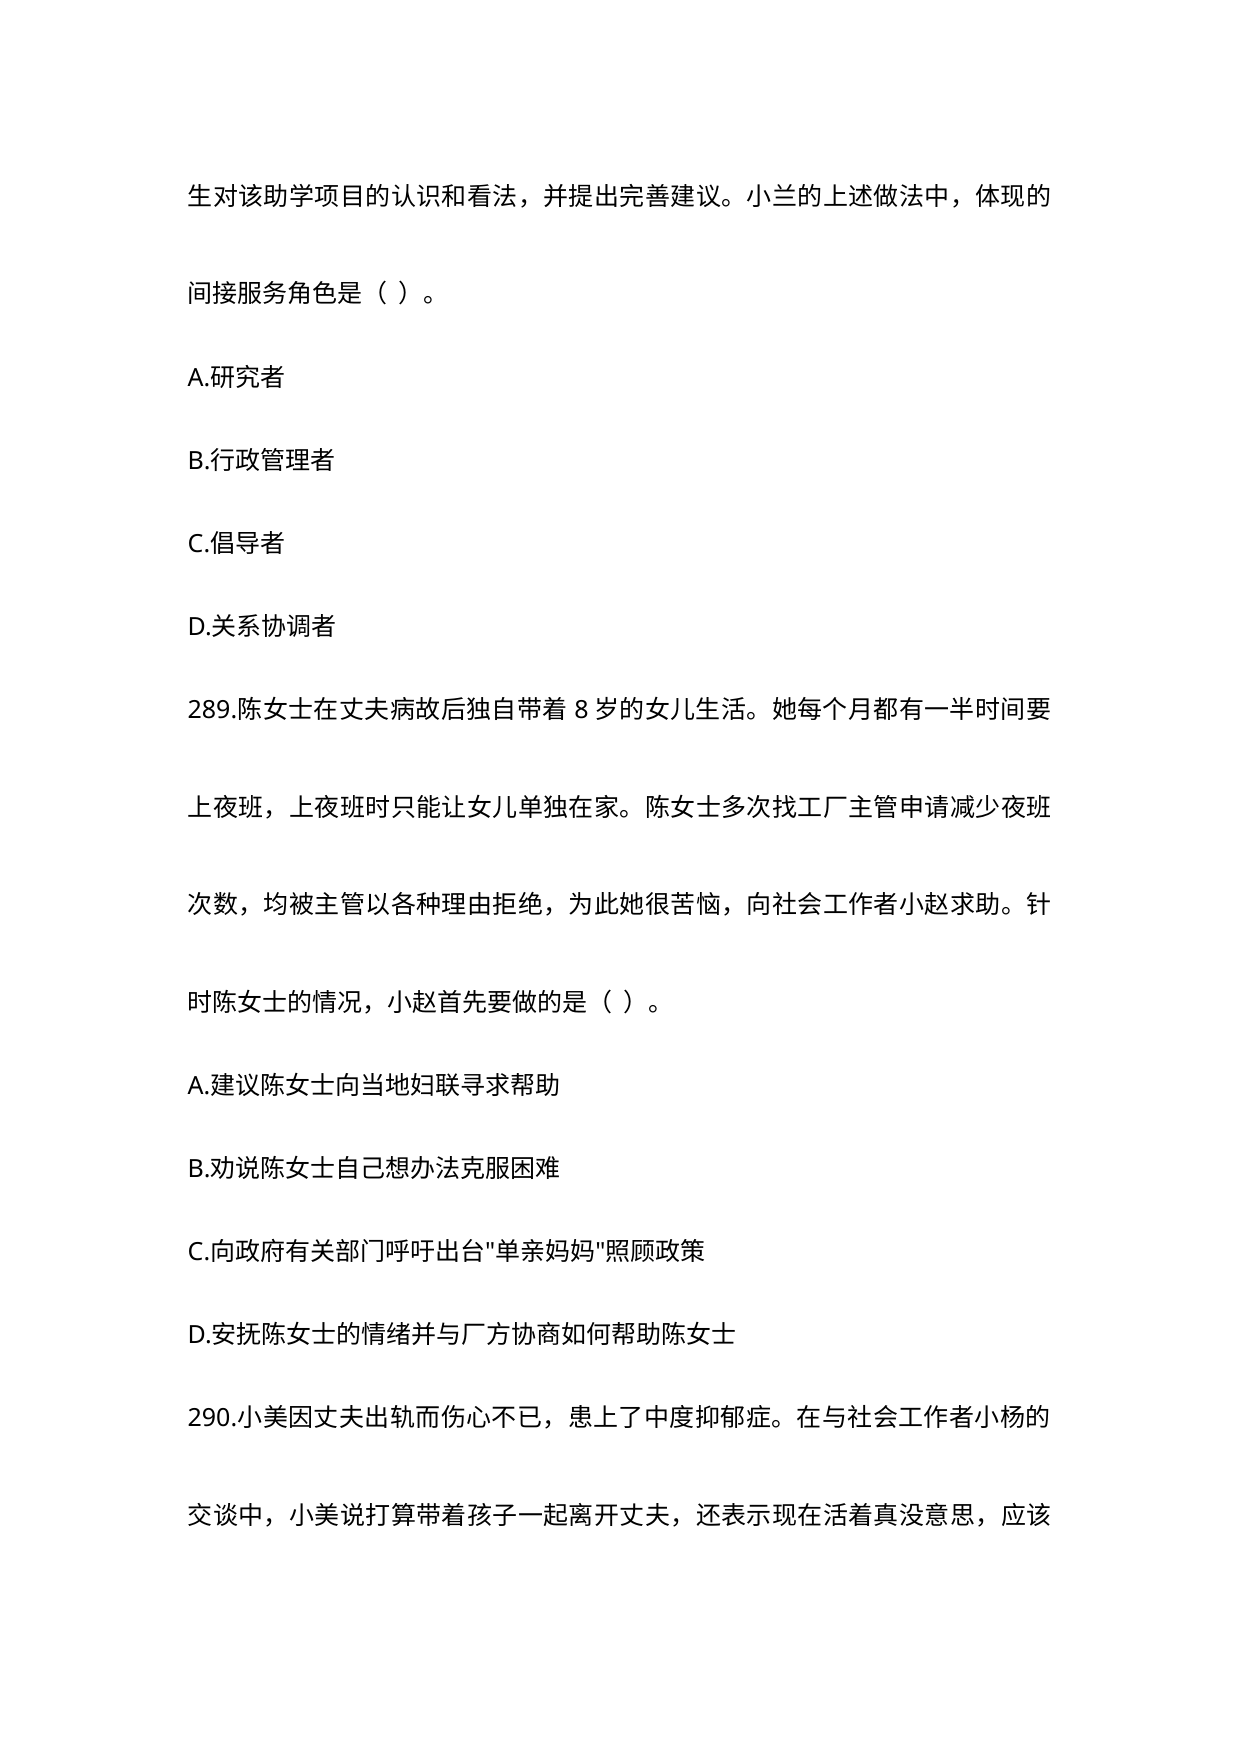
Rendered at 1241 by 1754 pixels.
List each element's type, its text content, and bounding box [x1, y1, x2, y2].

list D.安抚陈女士的情绪并与厂方协商如何帮助陈女士 [187, 1300, 1053, 1365]
list A.建议陈女士向当地妇联寻求帮助 [187, 1051, 1053, 1116]
list B.劝说陈女士自己想办法克服困难 [187, 1134, 1053, 1199]
list 289.陈女士在丈夫病故后独自带着8岁的女儿生活。她每个月都有一半时间要上夜班，上夜班时只能让女儿单独在家。陈女士多次找工厂主管申请减少夜班次数，均被主管以各种理由拒绝，为此她很苦恼，向社会工作者小赵求助。针时陈女士的情况，小赵首先要做的是（ ）。 [187, 675, 1053, 1033]
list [187, 162, 1053, 324]
list C.倡导者 [187, 509, 1053, 574]
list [187, 1383, 1053, 1546]
list A.研究者 [187, 343, 1053, 408]
list D.关系协调者 [187, 592, 1053, 657]
list B.行政管理者 [187, 426, 1053, 491]
list C.向政府有关部门呼吁出台"单亲妈妈"照顾政策 [187, 1217, 1053, 1282]
